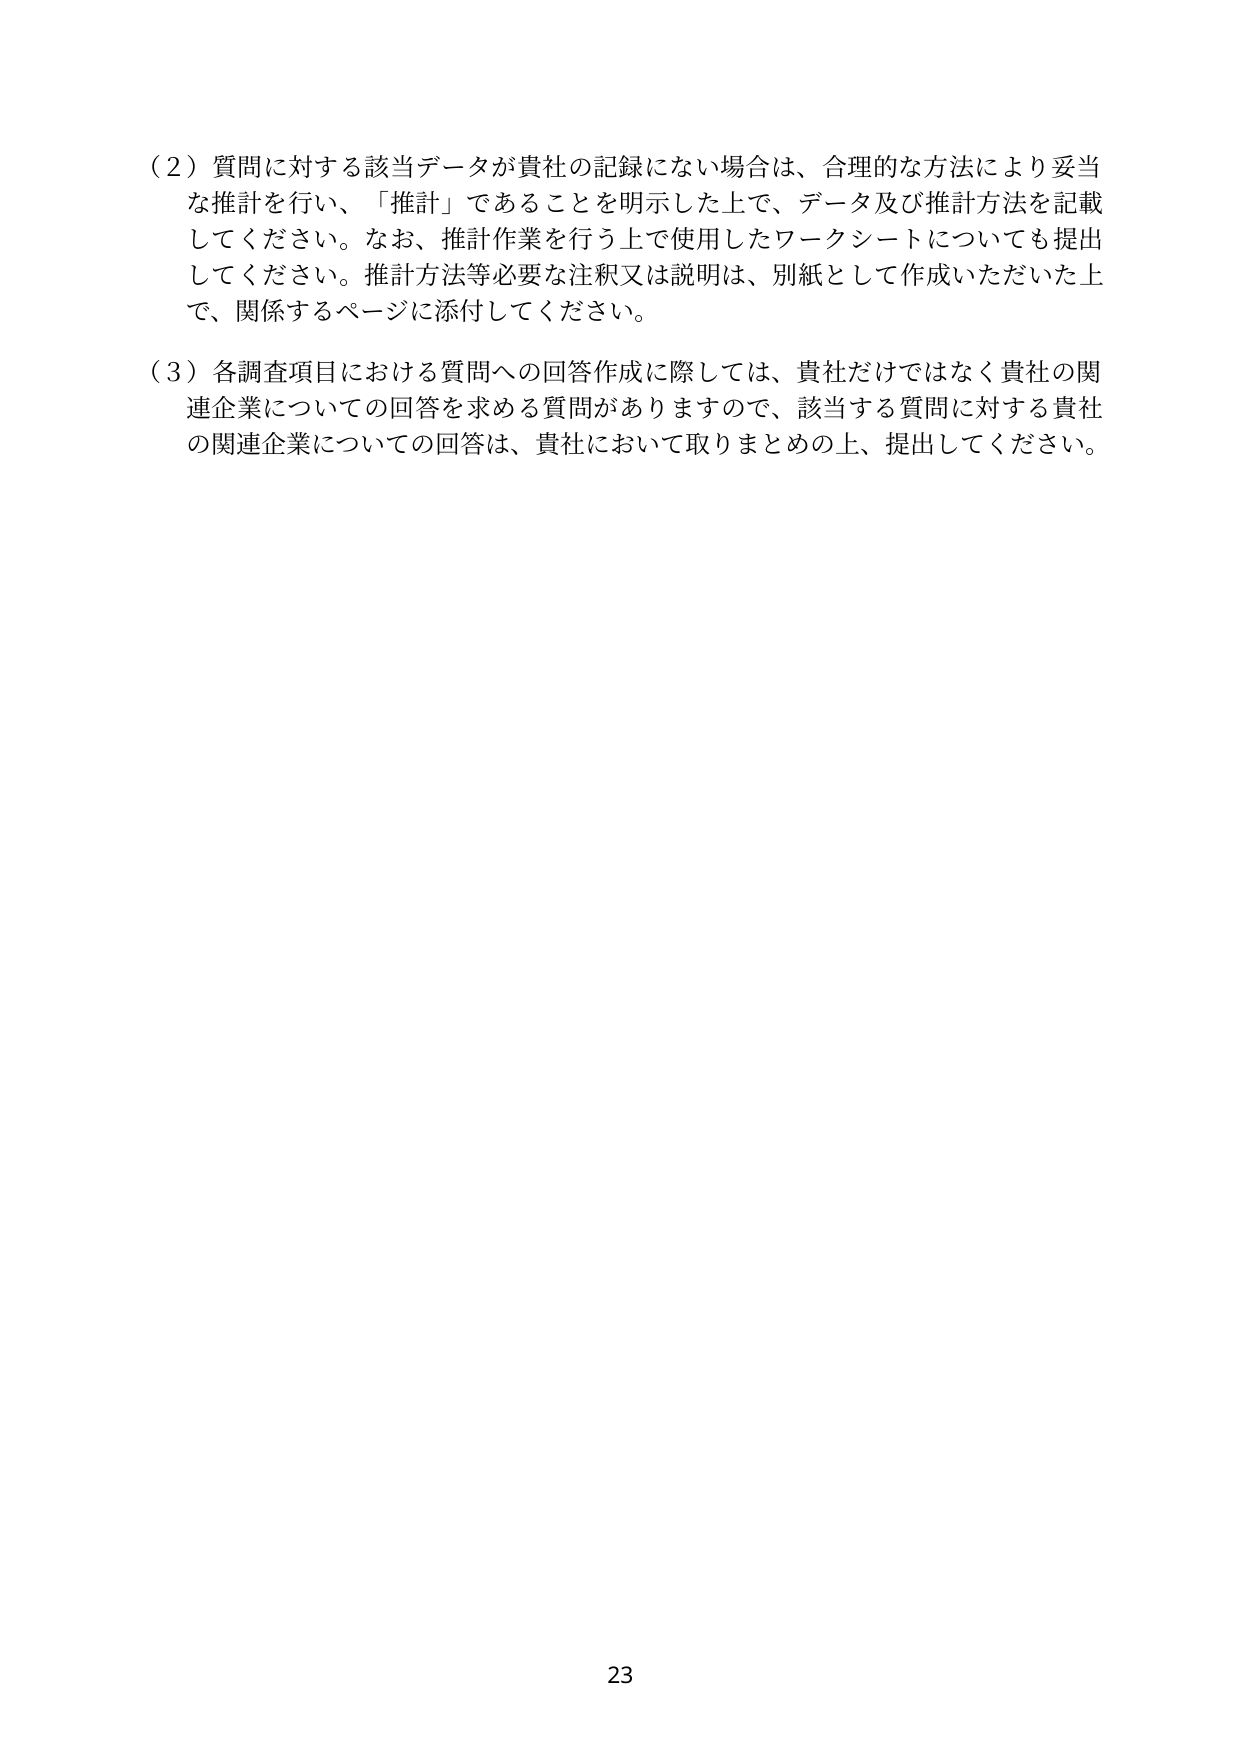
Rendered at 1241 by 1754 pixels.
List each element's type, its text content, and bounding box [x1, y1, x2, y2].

text （２）質問に対する該当データが貴社の記録にない場合は、合理的な方法により妥当な推計を行い、「推計」であることを明示した上で、データ及び推計方法を記載してください。なお、推計作業を行う上で使用したワークシートについても提出してください。推計方法等必要な注釈又は説明は、別紙として作成いただいた上で、関係するページに添付してください。 [136, 148, 1104, 327]
text （３）各調査項目における質問への回答作成に際しては、貴社だけではなく貴社の関連企業についての回答を求める質問がありますので、該当する質問に対する貴社の関連企業についての回答は、貴社において取りまとめの上、提出してください。 [136, 352, 1104, 460]
